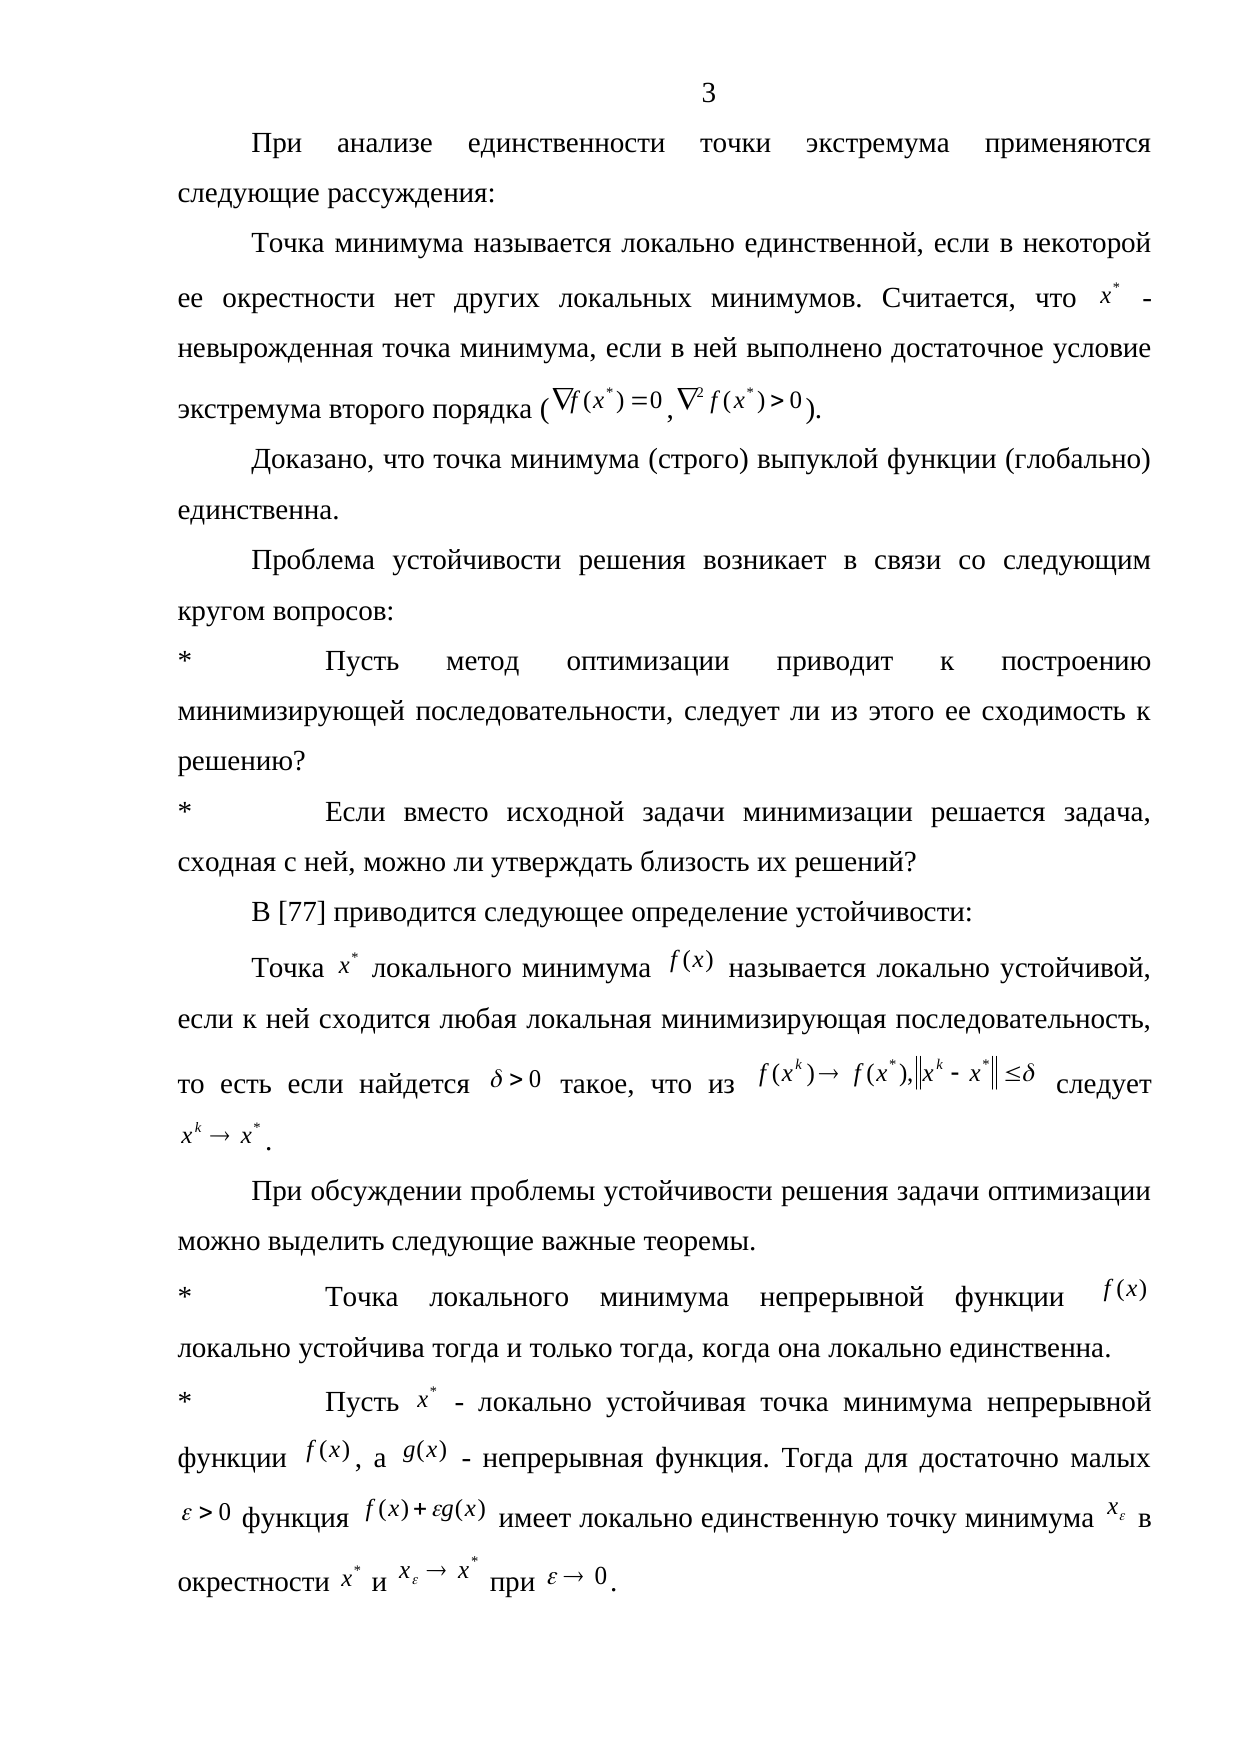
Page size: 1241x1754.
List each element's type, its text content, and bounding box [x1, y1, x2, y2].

list Пусть метод оптимизации приводит к построению минимизирующей последовательности, следует ли из этого ее сходимость к решению? [177, 643, 1152, 777]
text При обсуждении проблемы устойчивости решения задачи оптимизации можно выделить следующие важные теоремы. [177, 1173, 1152, 1257]
text Проблема устойчивости решения возникает в связи со следующим кругом вопросов: [177, 542, 1152, 626]
list Если вместо исходной задачи минимизации решается задача, сходная с ней, можно ли утверждать близость их решений? [177, 794, 1152, 878]
text Доказано, что точка минимума (строго) выпуклой функции (глобально) единственна. [177, 442, 1152, 526]
list Точка локального минимума непрерывной функции локально устойчива тогда и только тогда, когда она локально единственна. [177, 1274, 1152, 1363]
text В [77] приводится следующее определение устойчивости: [177, 895, 1152, 928]
list Пусть - локально устойчивая точка минимума непрерывной функции , а - непрерывная функция. Тогда для достаточно малых функция имеет локально единственную точку минимума в окрестности и при . [177, 1380, 1152, 1597]
text При анализе единственности точки экстремума применяются следующие рассуждения: [177, 125, 1152, 209]
text Точка минимума называется локально единственной, если в некоторой ее окрестности нет других локальных минимумов. Считается, что - невырожденная точка минимума, если в ней выполнено достаточное условие экстремума второго порядка (,). [177, 226, 1152, 425]
text Точка локального минимума называется локально устойчивой, если к ней сходится любая локальная минимизирующая последовательность, то есть если найдется такое, что из следует . [177, 945, 1152, 1156]
